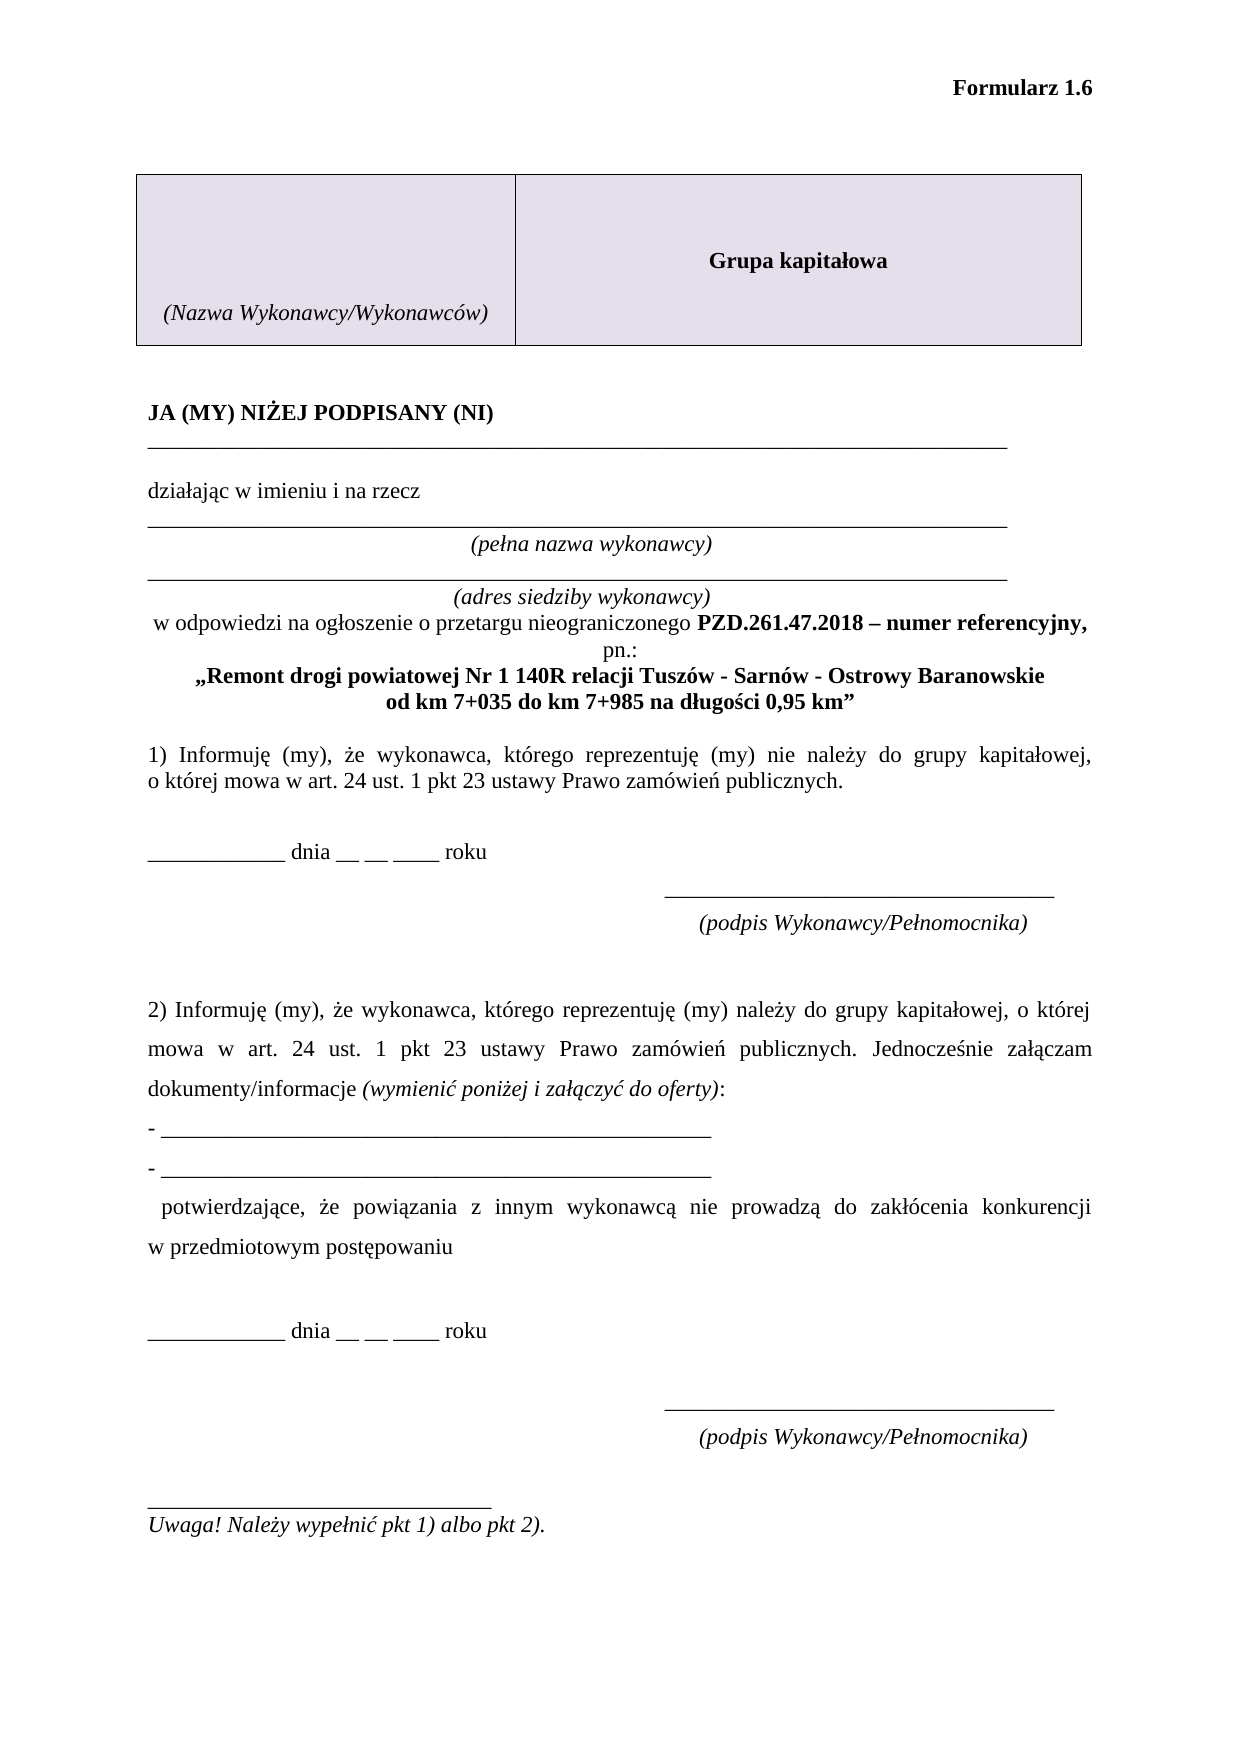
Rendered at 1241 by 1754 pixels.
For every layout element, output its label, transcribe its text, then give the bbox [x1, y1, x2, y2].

text „Remont drogi powiatowej Nr 1 140R relacji Tuszów - Sarnów - Ostrowy Baranowskie od km 7+035 do km 7+985 na długości 0,95 km” [148, 662, 1093, 715]
text JA (MY) NIŻEJ PODPISANY (NI) [148, 398, 1093, 425]
text __________________________________ [591, 865, 1093, 900]
text 2) Informuję (my), że wykonawca, którego reprezentuję (my) należy do grupy kapitałowej, o której mowa w art. 24 ust. 1 pkt 23 ustawy Prawo zamówień publicznych. Jednocześnie załączam dokumenty/informacje (wymienić poniżej i załączyć do oferty): [148, 996, 1093, 1101]
text 1) Informuję (my), że wykonawca, którego reprezentuję (my) nie należy do grupy kapitałowej, o której mowa w art. 24 ust. 1 pkt 23 ustawy Prawo zamówień publicznych. [148, 741, 1093, 794]
text - ________________________________________________ [148, 1154, 1093, 1180]
text Uwaga! Należy wypełnić pkt 1) albo pkt 2). [148, 1511, 1093, 1537]
text ____________ dnia __ __ ____ roku [148, 1308, 1093, 1343]
text (podpis Wykonawcy/Pełnomocnika) [664, 1414, 1093, 1449]
text ___________________________________________________________________________ [148, 504, 1093, 530]
text (podpis Wykonawcy/Pełnomocnika) [664, 900, 1093, 936]
text __________________________________ [591, 1378, 1093, 1414]
text w odpowiedzi na ogłoszenie o przetargu nieograniczonego PZD.261.47.2018 – numer referencyjny, pn.: [148, 609, 1093, 662]
text (pełna nazwa wykonawcy) [373, 530, 1093, 557]
text potwierdzające, że powiązania z innym wykonawcą nie prowadzą do zakłócenia konkurencji w przedmiotowym postępowaniu [148, 1193, 1093, 1259]
text (adres siedziby wykonawcy) [373, 583, 1093, 609]
table_header (Nazwa Wykonawcy/Wykonawców) [137, 175, 515, 345]
text - ________________________________________________ [148, 1114, 1093, 1141]
table_header Grupa kapitałowa [516, 175, 1081, 345]
text działając w imieniu i na rzecz [148, 478, 1093, 504]
text ______________________________ [148, 1485, 1093, 1511]
text ___________________________________________________________________________ [148, 425, 1093, 451]
text ___________________________________________________________________________ [148, 557, 1093, 583]
text ____________ dnia __ __ ____ roku [148, 829, 1093, 865]
